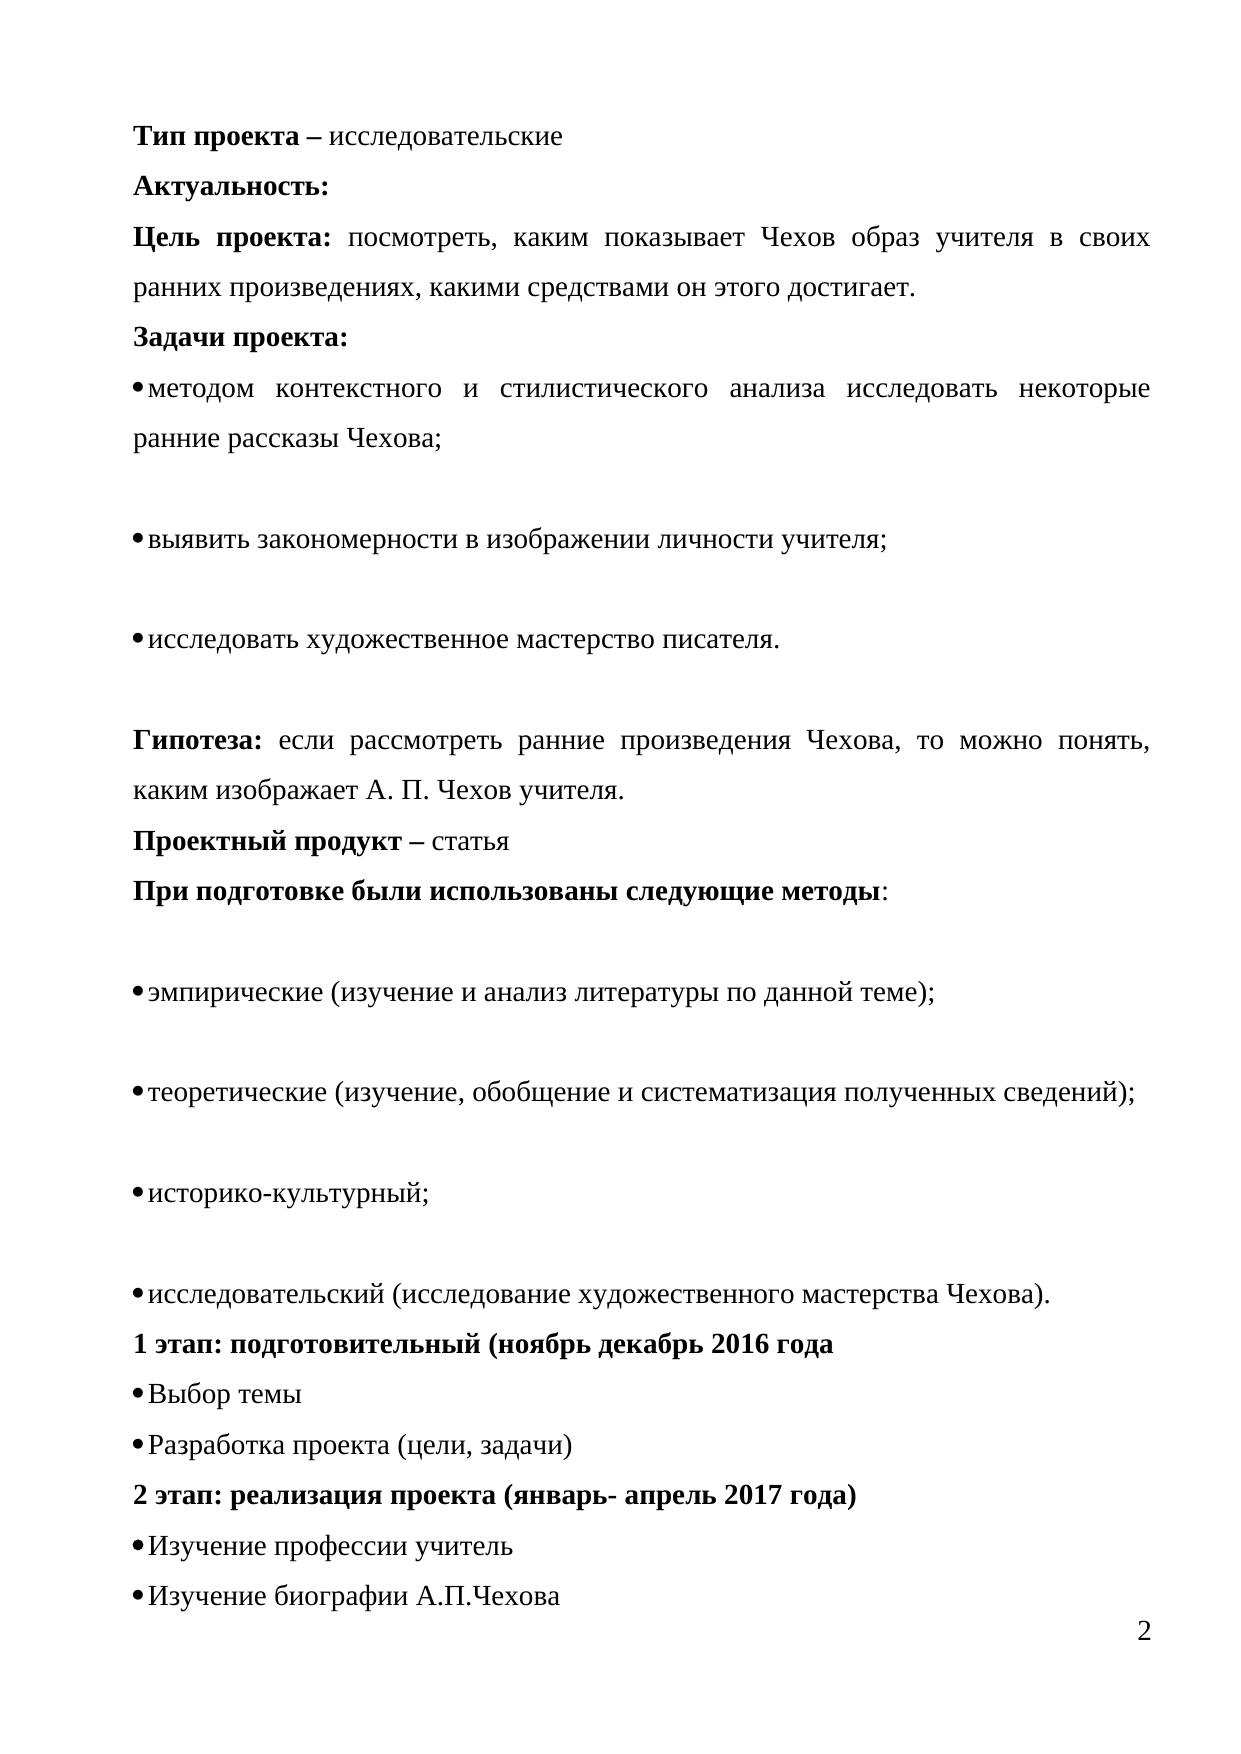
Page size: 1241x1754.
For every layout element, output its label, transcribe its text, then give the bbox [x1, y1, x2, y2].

list Изучение биографии А.П.Чехова [133, 1578, 1152, 1612]
list эмпирические (изучение и анализ литературы по данной теме); [133, 974, 1152, 1007]
list методом контекстного и стилистического анализа исследовать некоторые ранние рассказы Чехова; [133, 370, 1152, 454]
list теоретические (изучение, обобщение и систематизация полученных сведений); [133, 1074, 1152, 1108]
text Задачи проекта: [133, 319, 1152, 353]
text 1 этап: подготовительный (ноябрь декабрь 2016 года [133, 1326, 1152, 1360]
list исследовать художественное мастерство писателя. [133, 621, 1152, 655]
list исследовательский (исследование художественного мастерства Чехова). [133, 1276, 1152, 1309]
text Цель проекта: посмотреть, каким показывает Чехов образ учителя в своих ранних произведениях, какими средствами он этого достигает. [133, 219, 1152, 303]
text 2 этап: реализация проекта (январь- апрель 2017 года) [133, 1477, 1152, 1511]
list Изучение профессии учитель [133, 1528, 1152, 1561]
text Проектный продукт – статья [133, 823, 1152, 856]
list выявить закономерности в изображении личности учителя; [133, 521, 1152, 554]
text Актуальность: [133, 168, 1152, 202]
text Гипотеза: если рассмотреть ранние произведения Чехова, то можно понять, каким изображает А. П. Чехов учителя. [133, 722, 1152, 806]
text При подготовке были использованы следующие методы: [133, 873, 1152, 907]
list Разработка проекта (цели, задачи) [133, 1427, 1152, 1461]
text Тип проекта – исследовательские [133, 118, 1152, 152]
list историко-культурный; [133, 1175, 1152, 1209]
list Выбор темы [133, 1377, 1152, 1410]
